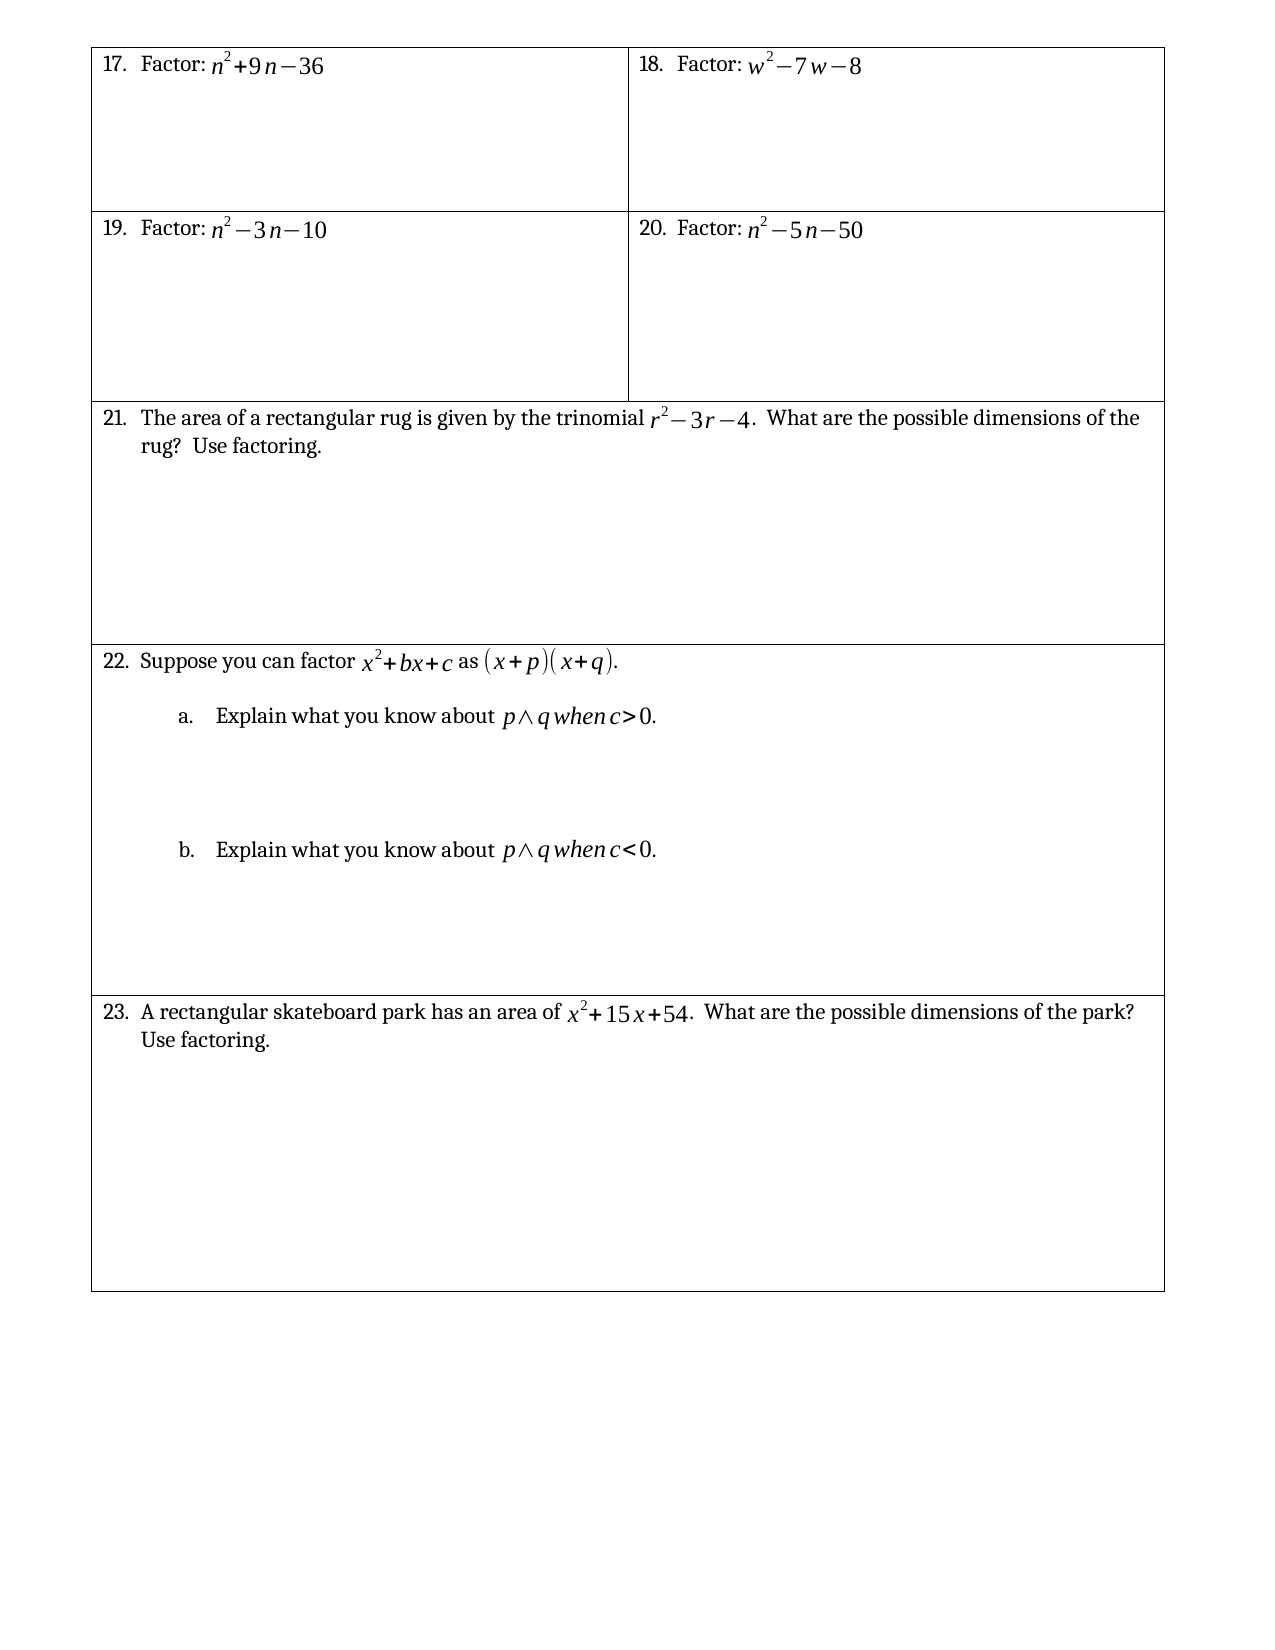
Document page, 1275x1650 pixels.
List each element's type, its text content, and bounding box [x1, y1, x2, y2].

table_cell Factor: [92, 212, 628, 401]
table_cell Factor: [629, 48, 1164, 211]
table_cell A rectangular skateboard park has an area of . What are the possible dimensions of the park? Use factoring. [92, 996, 1164, 1291]
table_cell The area of a rectangular rug is given by the trinomial . What are the possible dimensions of the rug? Use factoring. [92, 402, 1164, 644]
table_cell Factor: [92, 48, 628, 211]
table_cell Suppose you can factor as . Explain what you know about . Explain what you know about . [92, 645, 1164, 995]
table_cell Factor: [629, 212, 1164, 401]
